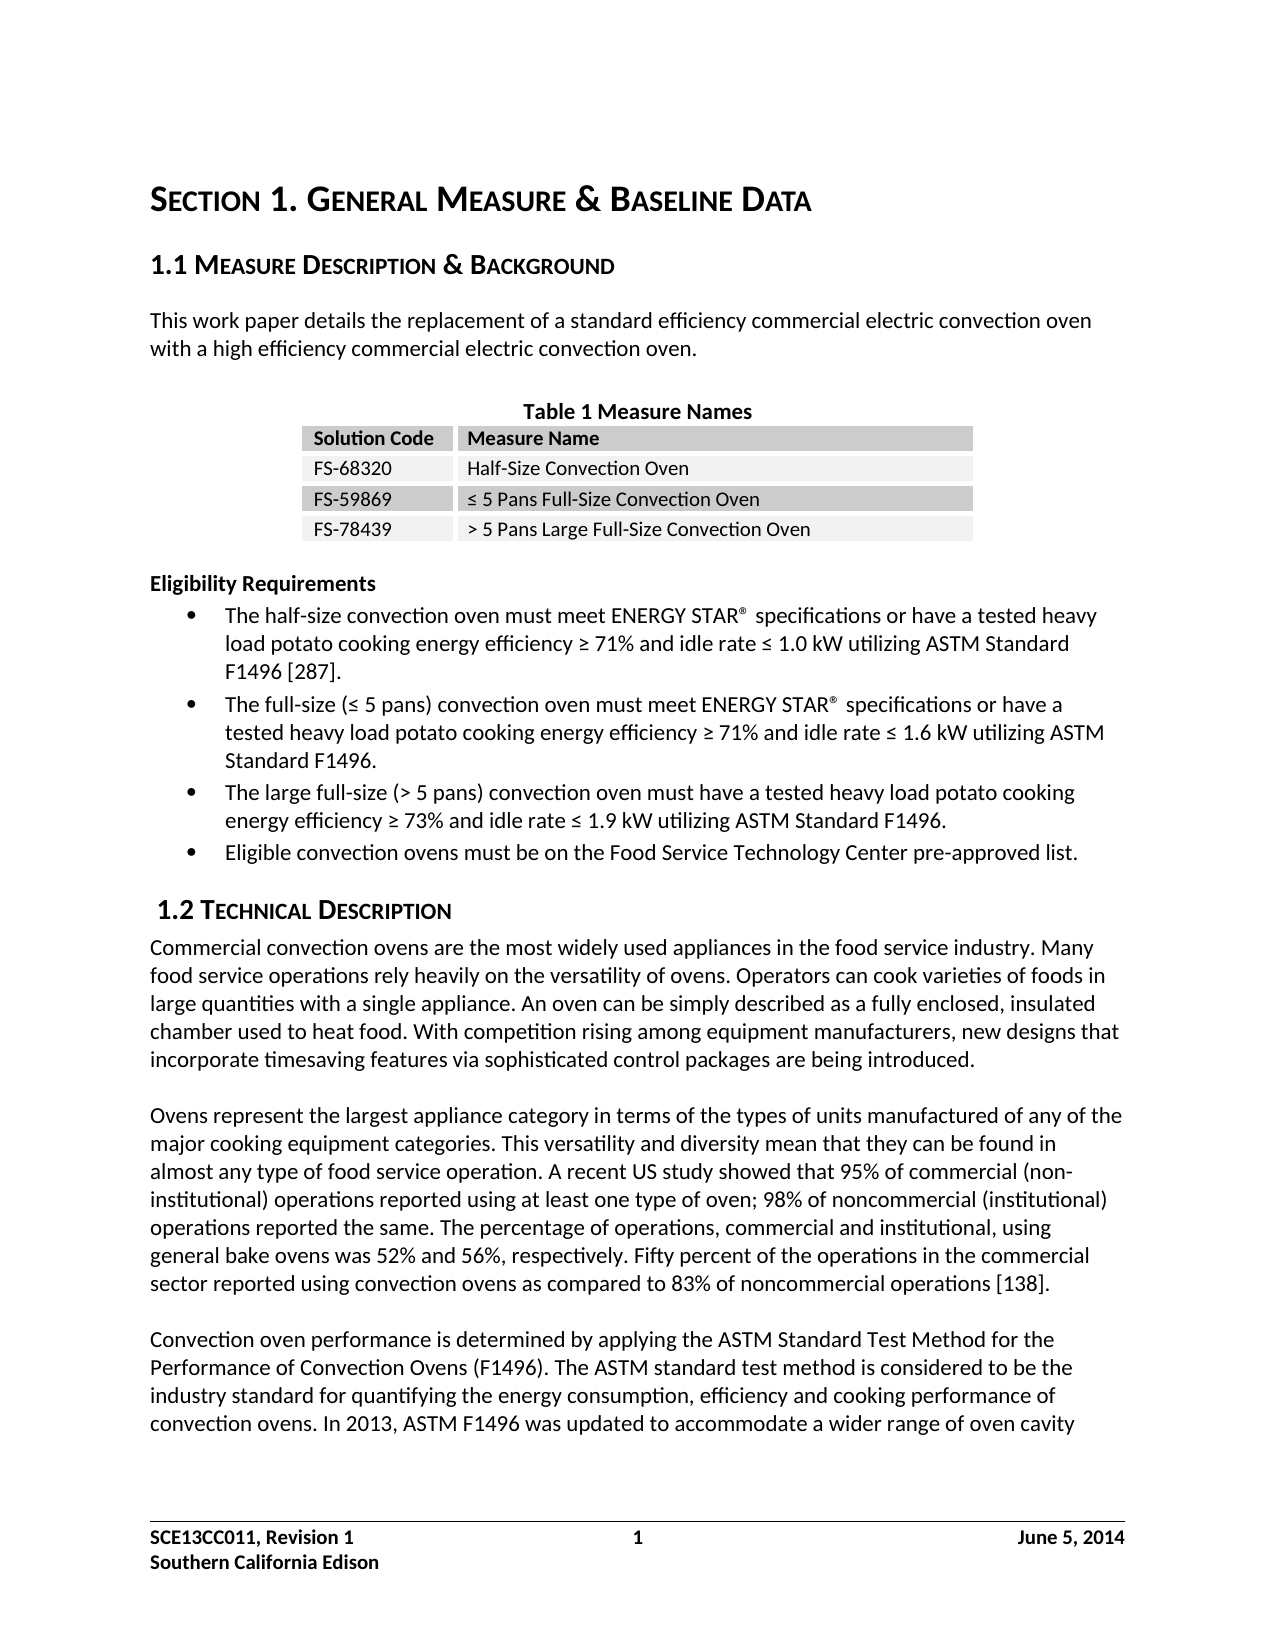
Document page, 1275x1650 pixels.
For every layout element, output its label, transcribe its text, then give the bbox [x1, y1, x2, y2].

table_cell Half-Size Convection Oven [458, 456, 973, 481]
table_cell FS-59869 [302, 486, 453, 511]
subtitle This work paper details the replacement of a standard efficiency commercial electric convection oven with a high efficiency commercial electric convection oven. [150, 306, 1125, 362]
subtitle Section 1. General Measure & Baseline Data [150, 175, 1125, 221]
subtitle 1.1 Measure Description & Background [150, 246, 1125, 281]
text Table 1 Measure Names [150, 397, 1125, 426]
subtitle Commercial convection ovens are the most widely used appliances in the food service industry. Many food service operations rely heavily on the versatility of ovens. Operators can cook varieties of foods in large quantities with a single appliance. An oven can be simply described as a fully enclosed, insulated chamber used to heat food. With competition rising among equipment manufacturers, new designs that incorporate timesaving features via sophisticated control packages are being introduced. [150, 933, 1125, 1073]
table_cell FS-78439 [302, 516, 453, 541]
list The large full-size (> 5 pans) convection oven must have a tested heavy load potato cooking energy efficiency ≥ 73% and idle rate ≤ 1.9 kW utilizing ASTM Standard F1496. [187, 778, 1125, 834]
table_cell > 5 Pans Large Full-Size Convection Oven [458, 516, 973, 541]
table_cell FS-68320 [302, 456, 453, 481]
table_header Solution Code [302, 426, 453, 451]
list The full-size (≤ 5 pans) convection oven must meet ENERGY STAR® specifications or have a tested heavy load potato cooking energy efficiency ≥ 71% and idle rate ≤ 1.6 kW utilizing ASTM Standard F1496. [187, 690, 1125, 774]
list Eligible convection ovens must be on the Food Service Technology Center pre-approved list. [187, 838, 1125, 866]
list The half-size convection oven must meet ENERGY STAR® specifications or have a tested heavy load potato cooking energy efficiency ≥ 71% and idle rate ≤ 1.0 kW utilizing ASTM Standard F1496 [287]. [187, 601, 1125, 686]
table_cell ≤ 5 Pans Full-Size Convection Oven [458, 486, 973, 511]
text Eligibility Requirements [150, 569, 1125, 597]
table_header Measure Name [458, 426, 973, 451]
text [150, 1325, 1125, 1437]
subtitle 1.2 Technical Description [150, 891, 1125, 927]
subtitle Ovens represent the largest appliance category in terms of the types of units manufactured of any of the major cooking equipment categories. This versatility and diversity mean that they can be found in almost any type of food service operation. A recent US study showed that 95% of commercial (non-institutional) operations reported using at least one type of oven; 98% of noncommercial (institutional) operations reported the same. The percentage of operations, commercial and institutional, using general bake ovens was 52% and 56%, respectively. Fifty percent of the operations in the commercial sector reported using convection ovens as compared to 83% of noncommercial operations [138]. [150, 1101, 1125, 1297]
